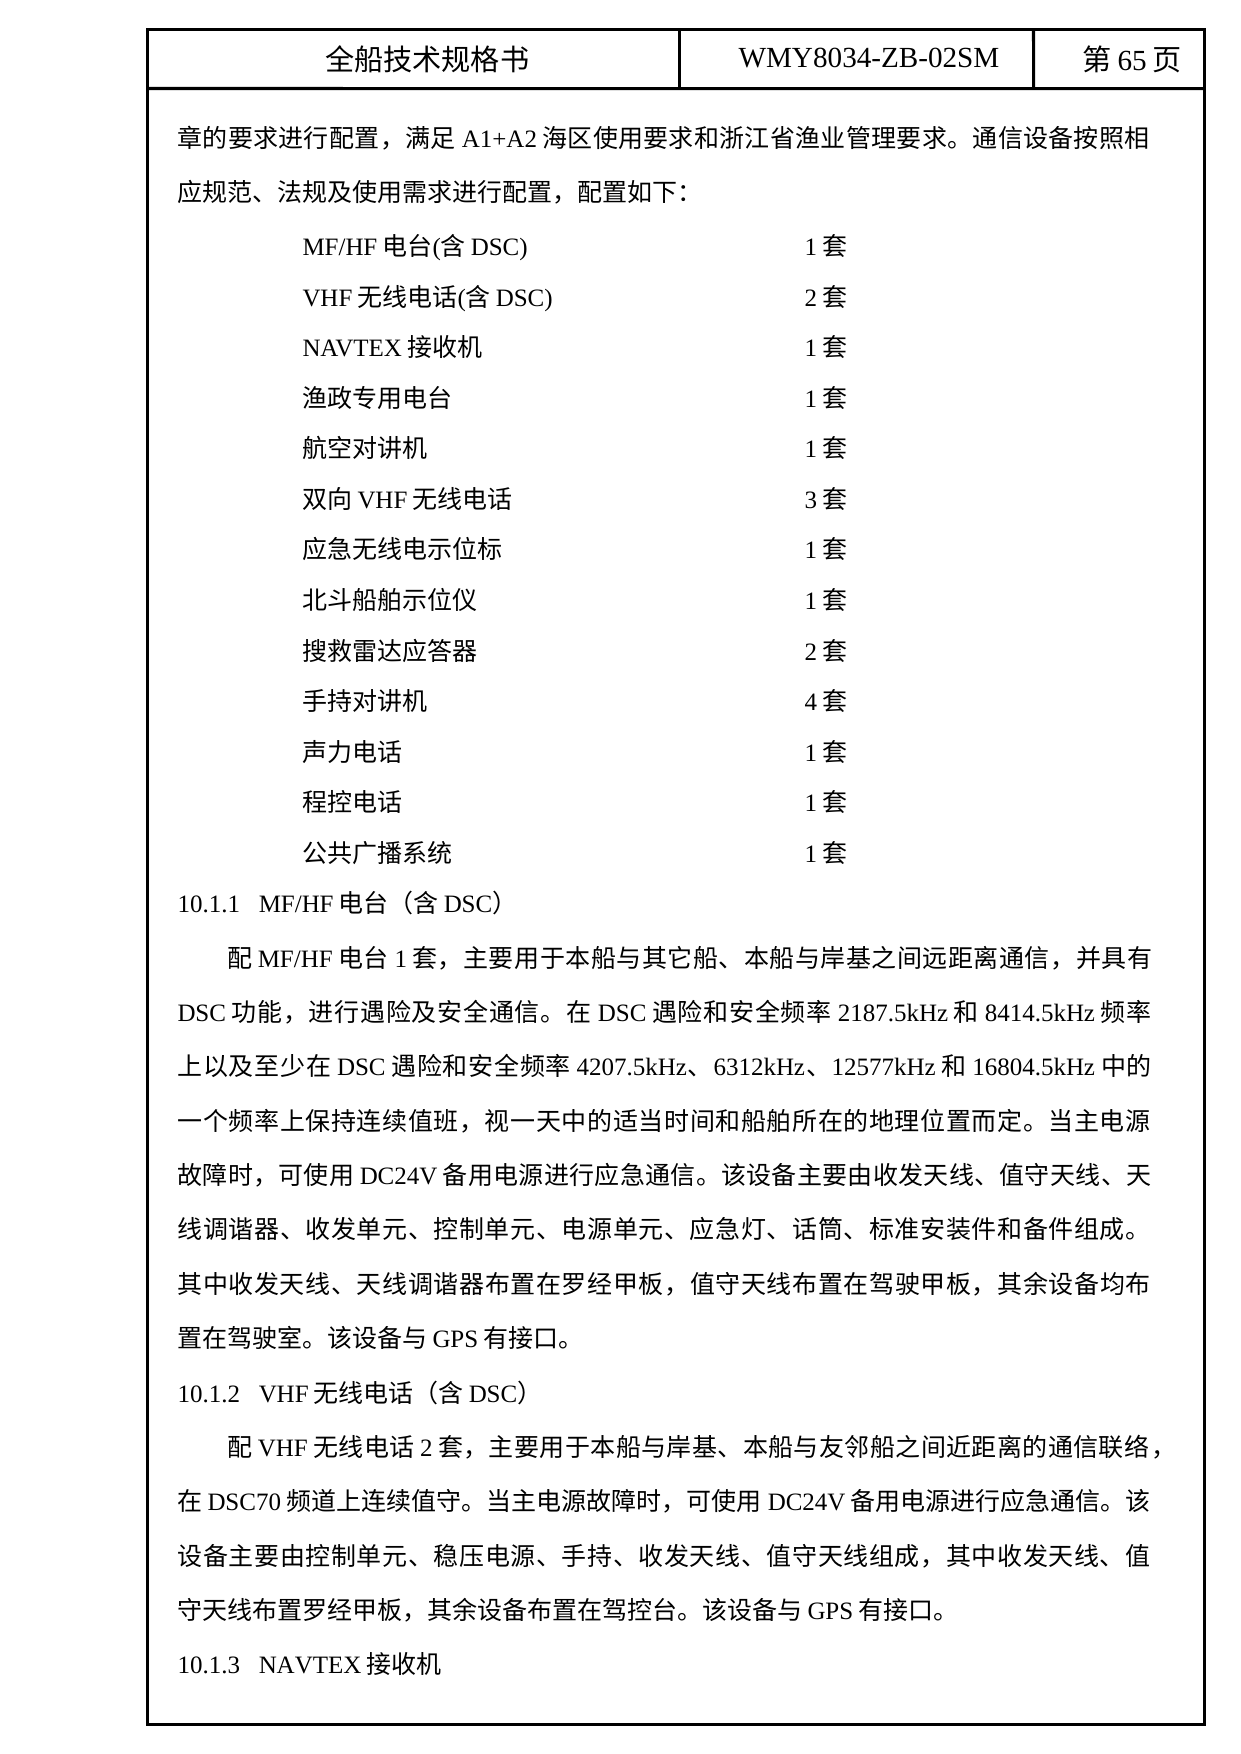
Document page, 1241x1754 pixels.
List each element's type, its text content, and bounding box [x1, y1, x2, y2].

table_cell 1套 [743, 379, 1088, 429]
table_header MF/HF电台(含DSC) [241, 227, 743, 277]
table_cell 程控电话 [241, 783, 743, 833]
table_cell 3套 [743, 480, 1088, 530]
table_cell NAVTEX接收机 [241, 328, 743, 378]
table_cell 2套 [743, 631, 1088, 682]
table_cell 1套 [743, 732, 1088, 783]
list VHF无线电话（含DSC） [177, 1373, 1152, 1409]
table_cell 2套 [743, 278, 1088, 328]
table_cell 双向VHF无线电话 [241, 480, 743, 530]
table_cell 北斗船舶示位仪 [241, 581, 743, 631]
table_cell 手持对讲机 [241, 682, 743, 732]
list MF/HF电台（含DSC） [177, 884, 1152, 920]
table_cell 应急无线电示位标 [241, 530, 743, 581]
list NAVTEX接收机 [177, 1645, 1152, 1681]
table_cell 4套 [743, 682, 1088, 732]
table_header 1套 [743, 227, 1088, 277]
table_cell 1套 [743, 581, 1088, 631]
table_cell 1套 [743, 328, 1088, 378]
table_cell 航空对讲机 [241, 429, 743, 479]
table_cell 声力电话 [241, 732, 743, 783]
table_cell 1套 [743, 429, 1088, 479]
text 配MF/HF电台1套，主要用于本船与其它船、本船与岸基之间远距离通信，并具有DSC功能，进行遇险及安全通信。在DSC遇险和安全频率2187.5kHz和8414.5kHz频率上以及至少在DSC遇险和安全频率4207.5kHz、6312kHz、12577kHz和16804.5kHz中的一个频率上保持连续值班，视一天中的适当时间和船舶所在的地理位置而定。当主电源故障时，可使用DC24V备用电源进行应急通信。该设备主要由收发天线、值守天线、天线调谐器、收发单元、控制单元、电源单元、应急灯、话筒、标准安装件和备件组成。其中收发天线、天线调谐器布置在罗经甲板，值守天线布置在驾驶甲板，其余设备均布置在驾驶室。该设备与GPS有接口。 [177, 938, 1152, 1355]
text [177, 118, 1152, 209]
text 配VHF无线电话2套，主要用于本船与岸基、本船与友邻船之间近距离的通信联络，在DSC70频道上连续值守。当主电源故障时，可使用DC24V备用电源进行应急通信。该设备主要由控制单元、稳压电源、手持、收发天线、值守天线组成，其中收发天线、值守天线布置罗经甲板，其余设备布置在驾控台。该设备与GPS有接口。 [177, 1427, 1152, 1627]
table_cell 1套 [743, 833, 1088, 884]
table_cell 搜救雷达应答器 [241, 631, 743, 682]
table_cell 1套 [743, 783, 1088, 833]
table_cell 公共广播系统 [241, 833, 743, 884]
table_cell 渔政专用电台 [241, 379, 743, 429]
table_cell VHF无线电话(含DSC) [241, 278, 743, 328]
table_cell 1套 [743, 530, 1088, 581]
